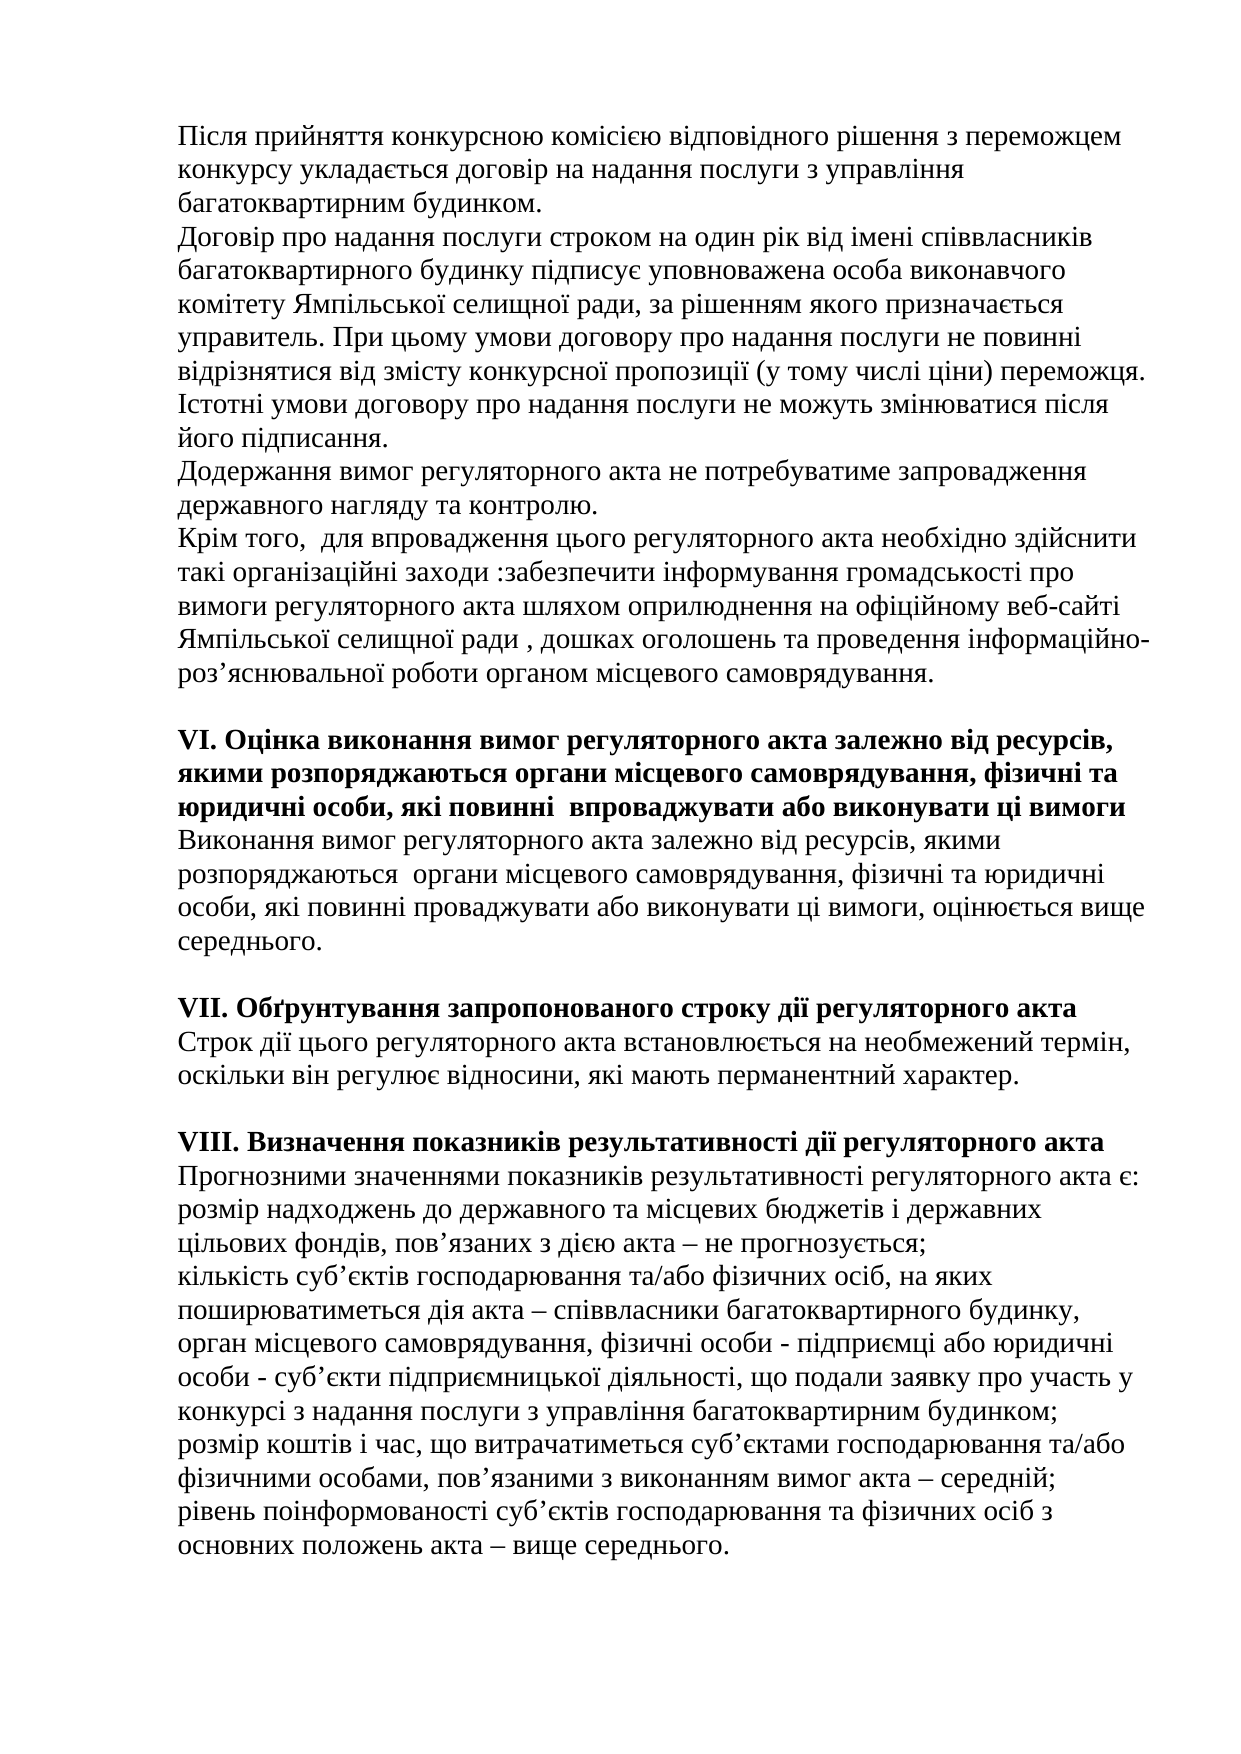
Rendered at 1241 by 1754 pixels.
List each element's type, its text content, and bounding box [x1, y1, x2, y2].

text кількість суб’єктів господарювання та/або фізичних осіб, на яких поширюватиметься дія акта – співвласники багатоквартирного будинку, орган місцевого самоврядування, фізичні особи - підприємці або юридичні особи - суб’єкти підприємницької діяльності, що подали заявку про участь у конкурсі з надання послуги з управління багатоквартирним будинком; [177, 1258, 1152, 1426]
text Договір про надання послуги строком на один рік від імені співвласників багатоквартирного будинку підписує уповноважена особа виконавчого комітету Ямпільської селищної ради, за рішенням якого призначається управитель. При цьому умови договору про надання послуги не повинні відрізнятися від змісту конкурсної пропозиції (у тому числі ціни) переможця. Істотні умови договору про надання послуги не можуть змінюватися після його підписання. [177, 219, 1152, 453]
text розмір коштів і час, що витрачатиметься суб’єктами господарювання та/або фізичними особами, пов’язаними з виконанням вимог акта – середній; [177, 1426, 1152, 1493]
text Строк дії цього регуляторного акта встановлюється на необмежений термін, оскільки він регулює відносини, які мають перманентний характер. [177, 1024, 1152, 1091]
text VIII. Визначення показників результативності дії регуляторного акта [177, 1124, 1152, 1158]
text Прогнозними значеннями показників результативності регуляторного акта є: [177, 1158, 1152, 1191]
text VI. Оцінка виконання вимог регуляторного акта залежно від ресурсів, якими розпоряджаються органи місцевого самоврядування, фізичні та юридичні особи, які повинні впроваджувати або виконувати ці вимоги [177, 722, 1152, 822]
text Крім того, для впровадження цього регуляторного акта необхідно здійснити такі організаційні заходи :забезпечити інформування громадськості про вимоги регуляторного акта шляхом оприлюднення на офіційному веб-сайті Ямпільської селищної ради , дошках оголошень та проведення інформаційно-роз’яснювальної роботи органом місцевого самоврядування. [177, 521, 1152, 688]
text Після прийняття конкурсною комісією відповідного рішення з переможцем конкурсу укладається договір на надання послуги з управління багатоквартирним будинком. [177, 118, 1152, 219]
text VII. Обґрунтування запропонованого строку дії регуляторного акта [177, 990, 1152, 1024]
text розмір надходжень до державного та місцевих бюджетів і державних цільових фондів, пов’язаних з дією акта – не прогнозується; [177, 1191, 1152, 1258]
text Додержання вимог регуляторного акта не потребуватиме запровадження державного нагляду та контролю. [177, 453, 1152, 521]
text Виконання вимог регуляторного акта залежно від ресурсів, якими розпоряджаються органи місцевого самоврядування, фізичні та юридичні особи, які повинні проваджувати або виконувати ці вимоги, оцінюється вище середнього. [177, 822, 1152, 957]
text рівень поінформованості суб’єктів господарювання та фізичних осіб з основних положень акта – вище середнього. [177, 1493, 1152, 1560]
